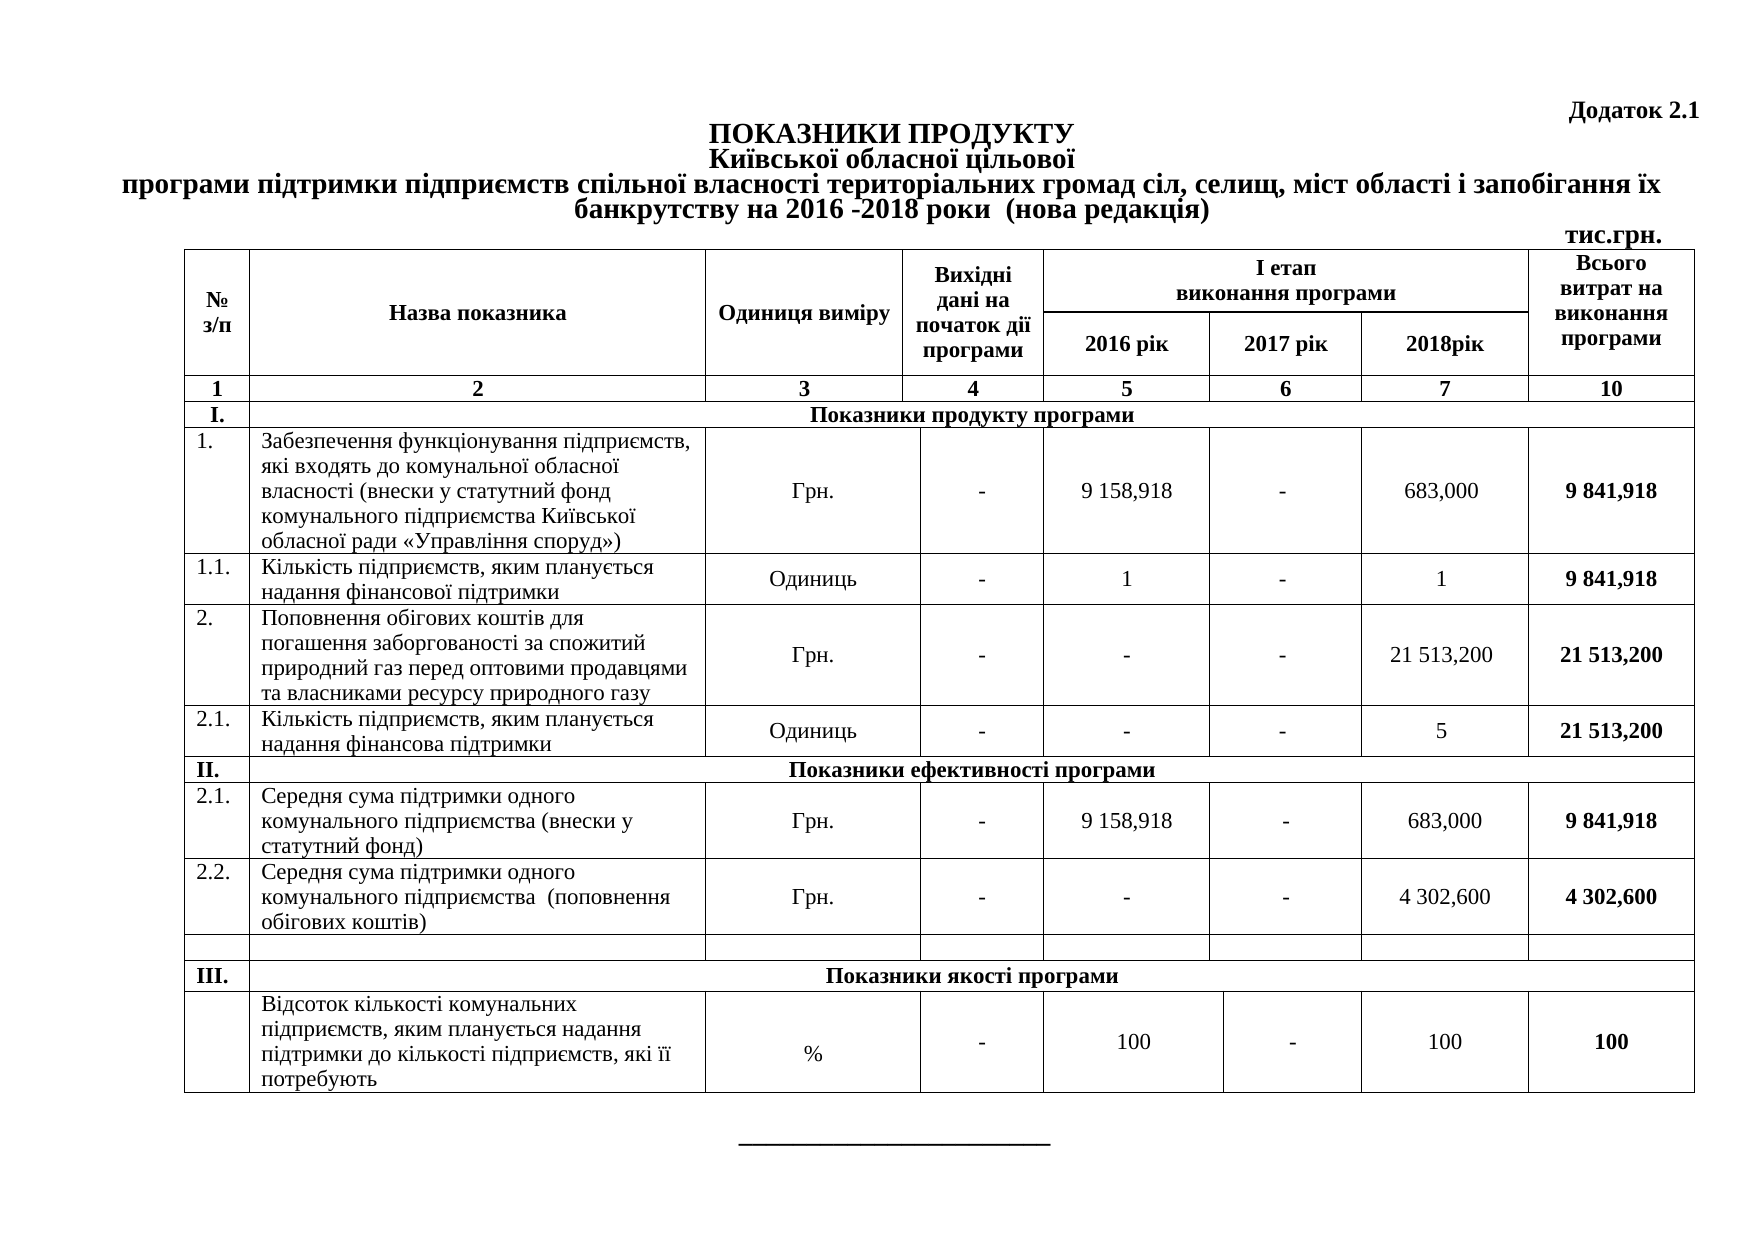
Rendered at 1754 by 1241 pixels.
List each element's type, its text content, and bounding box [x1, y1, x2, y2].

table_cell ІІІ. [185, 961, 249, 991]
table_cell 100 [1362, 992, 1528, 1092]
table_cell - [921, 706, 1043, 756]
text Додаток 2.1 [103, 99, 1700, 124]
table_cell 9 841,918 [1529, 428, 1694, 553]
table_cell 4 302,600 [1529, 859, 1694, 934]
table_cell 2. [185, 605, 249, 705]
table_cell 3 [706, 376, 902, 401]
table_cell - [921, 783, 1043, 858]
table_cell 100 [1044, 992, 1223, 1092]
table_cell - [921, 428, 1043, 553]
table_header Всього витрат на виконання програми [1529, 250, 1694, 375]
table_cell 2 [250, 376, 705, 401]
table_cell 1. [185, 428, 249, 553]
table_cell [1044, 935, 1209, 960]
table_cell - [1044, 605, 1209, 705]
table_cell 10 [1529, 376, 1694, 401]
table_cell 6 [1210, 376, 1361, 401]
text Київської обласної цільової [89, 149, 1695, 174]
table_cell Одиниць [706, 554, 920, 604]
table_cell 1 [1044, 554, 1209, 604]
table_cell 2.2. [185, 859, 249, 934]
text ПОКАЗНИКИ ПРОДУКТУ [89, 124, 978, 149]
table_cell 2017 рік [1210, 313, 1361, 375]
table_cell - [1210, 605, 1361, 705]
table_cell [185, 992, 249, 1092]
table_header Одиниця виміру [706, 250, 902, 375]
table_cell Показники якості програми [250, 961, 1694, 991]
table_cell 9 841,918 [1529, 554, 1694, 604]
table_cell Грн. [706, 859, 920, 934]
table_cell 2016 рік [1044, 313, 1209, 375]
table_cell [1210, 935, 1361, 960]
table_cell - [1210, 428, 1361, 553]
table_cell 9 158,918 [1044, 783, 1209, 858]
table_cell 2.1. [185, 783, 249, 858]
table_cell - [921, 605, 1043, 705]
table_cell 2.1. [185, 706, 249, 756]
table_cell І. [185, 402, 249, 427]
table_cell - [921, 859, 1043, 934]
table_cell Середня сума підтримки одного комунального підприємства (поповнення обігових коштів) [250, 859, 705, 934]
table_cell 4 [903, 376, 1043, 401]
table_cell Середня сума підтримки одного комунального підприємства (внески у статутний фонд) [250, 783, 705, 858]
table_cell % [706, 992, 920, 1092]
text _______________________ [89, 1118, 1700, 1149]
table_cell - [1224, 992, 1361, 1092]
table_cell - [1210, 783, 1361, 858]
table_cell Грн. [706, 783, 920, 858]
table_cell [250, 935, 705, 960]
table_cell Кількість підприємств, яким планується надання фінансової підтримки [250, 554, 705, 604]
table_cell 5 [1044, 376, 1209, 401]
table_cell Відсоток кількості комунальних підприємств, яким планується надання підтримки до кількості підприємств, які її потребують [250, 992, 705, 1092]
table_cell 2018рік [1362, 313, 1528, 375]
table_cell 1.1. [185, 554, 249, 604]
table_cell - [921, 992, 1043, 1092]
table_cell - [1210, 859, 1361, 934]
table_cell 1 [1362, 554, 1528, 604]
text програми підтримки підприємств спільної власності територіальних громад сіл, селищ, міст області і запобігання їх банкрутству на 2016 -2018 роки (нова редакція) [89, 174, 1695, 224]
table_cell 683,000 [1362, 783, 1528, 858]
table_cell 7 [1362, 376, 1528, 401]
table_header № з/п [185, 250, 249, 375]
table_cell ІІ. [185, 757, 249, 782]
table_cell 21 513,200 [1362, 605, 1528, 705]
table_header Назва показника [250, 250, 705, 375]
table_cell Показники продукту програми [250, 402, 1694, 427]
table_header І етап виконання програми [1044, 250, 1528, 311]
table_cell 5 [1362, 706, 1528, 756]
text ПОКАЗНИКИ ПРОДУКТУ [988, 124, 1695, 149]
table_cell Грн. [706, 605, 920, 705]
table_cell [1529, 935, 1694, 960]
table_cell [921, 935, 1043, 960]
table_cell 4 302,600 [1362, 859, 1528, 934]
table_cell [1362, 935, 1528, 960]
table_cell [706, 935, 920, 960]
table_cell - [921, 554, 1043, 604]
table_cell 9 158,918 [1044, 428, 1209, 553]
table_cell Одиниць [706, 706, 920, 756]
table_cell Поповнення обігових коштів для погашення заборгованості за спожитий природний газ перед оптовими продавцями та власниками ресурсу природного газу [250, 605, 705, 705]
table_cell Показники ефективності програми [250, 757, 1694, 782]
table_cell [185, 935, 249, 960]
table_cell - [1044, 859, 1209, 934]
table_cell 100 [1529, 992, 1694, 1092]
table_cell 21 513,200 [1529, 605, 1694, 705]
table_cell 9 841,918 [1529, 783, 1694, 858]
table_cell Забезпечення функціонування підприємств, які входять до комунальної обласної власності (внески у статутний фонд комунального підприємства Київської обласної ради «Управління споруд») [250, 428, 705, 553]
table_cell - [1044, 706, 1209, 756]
table_cell 1 [185, 376, 249, 401]
table_cell 683,000 [1362, 428, 1528, 553]
table_cell - [1210, 554, 1361, 604]
table_cell Кількість підприємств, яким планується надання фінансова підтримки [250, 706, 705, 756]
table_cell Грн. [706, 428, 920, 553]
table_cell - [1210, 706, 1361, 756]
table_header Вихідні дані на початок дії програми [903, 250, 1043, 375]
text тис.грн. [89, 224, 1695, 249]
table_cell 21 513,200 [1529, 706, 1694, 756]
